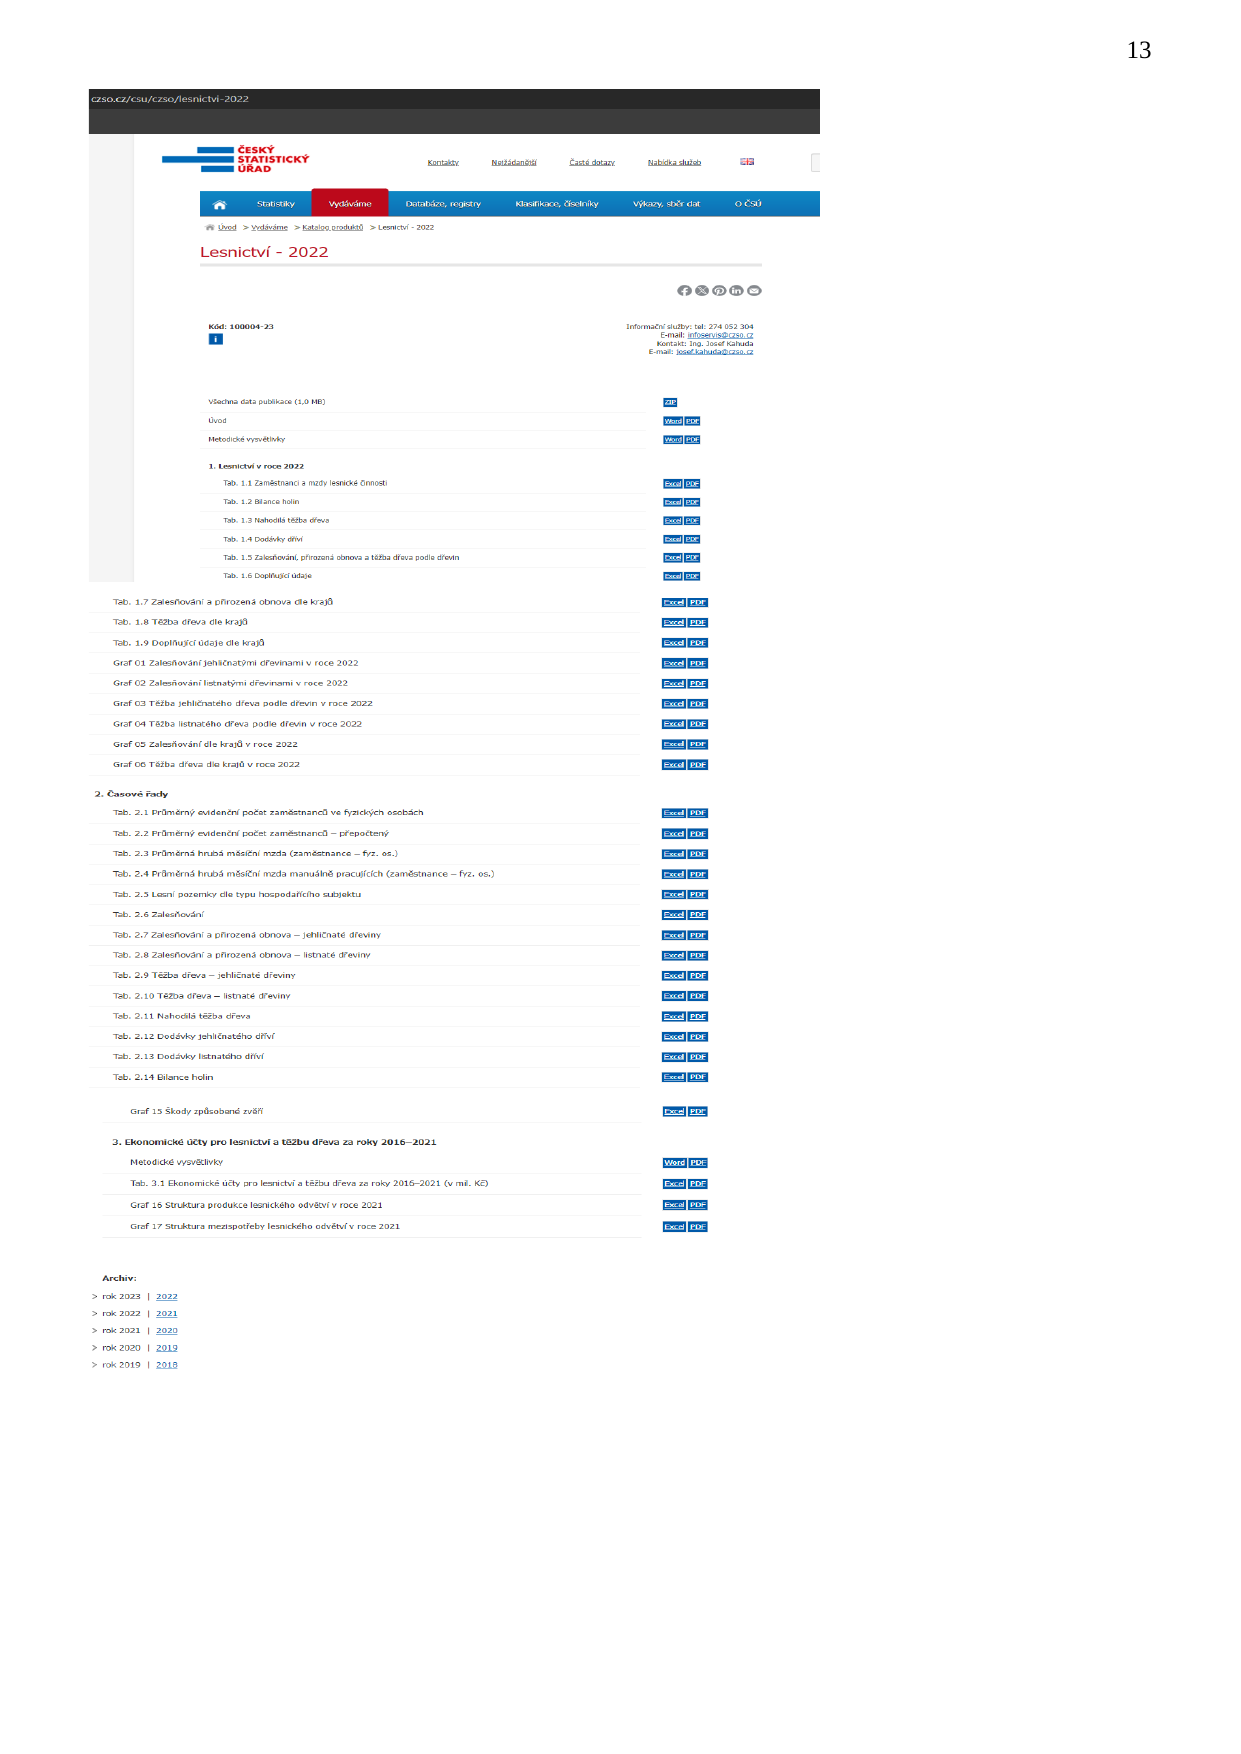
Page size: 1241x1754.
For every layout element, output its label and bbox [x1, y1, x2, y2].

picture [88, 598, 733, 1089]
picture [88, 1105, 717, 1376]
picture [88, 89, 820, 582]
